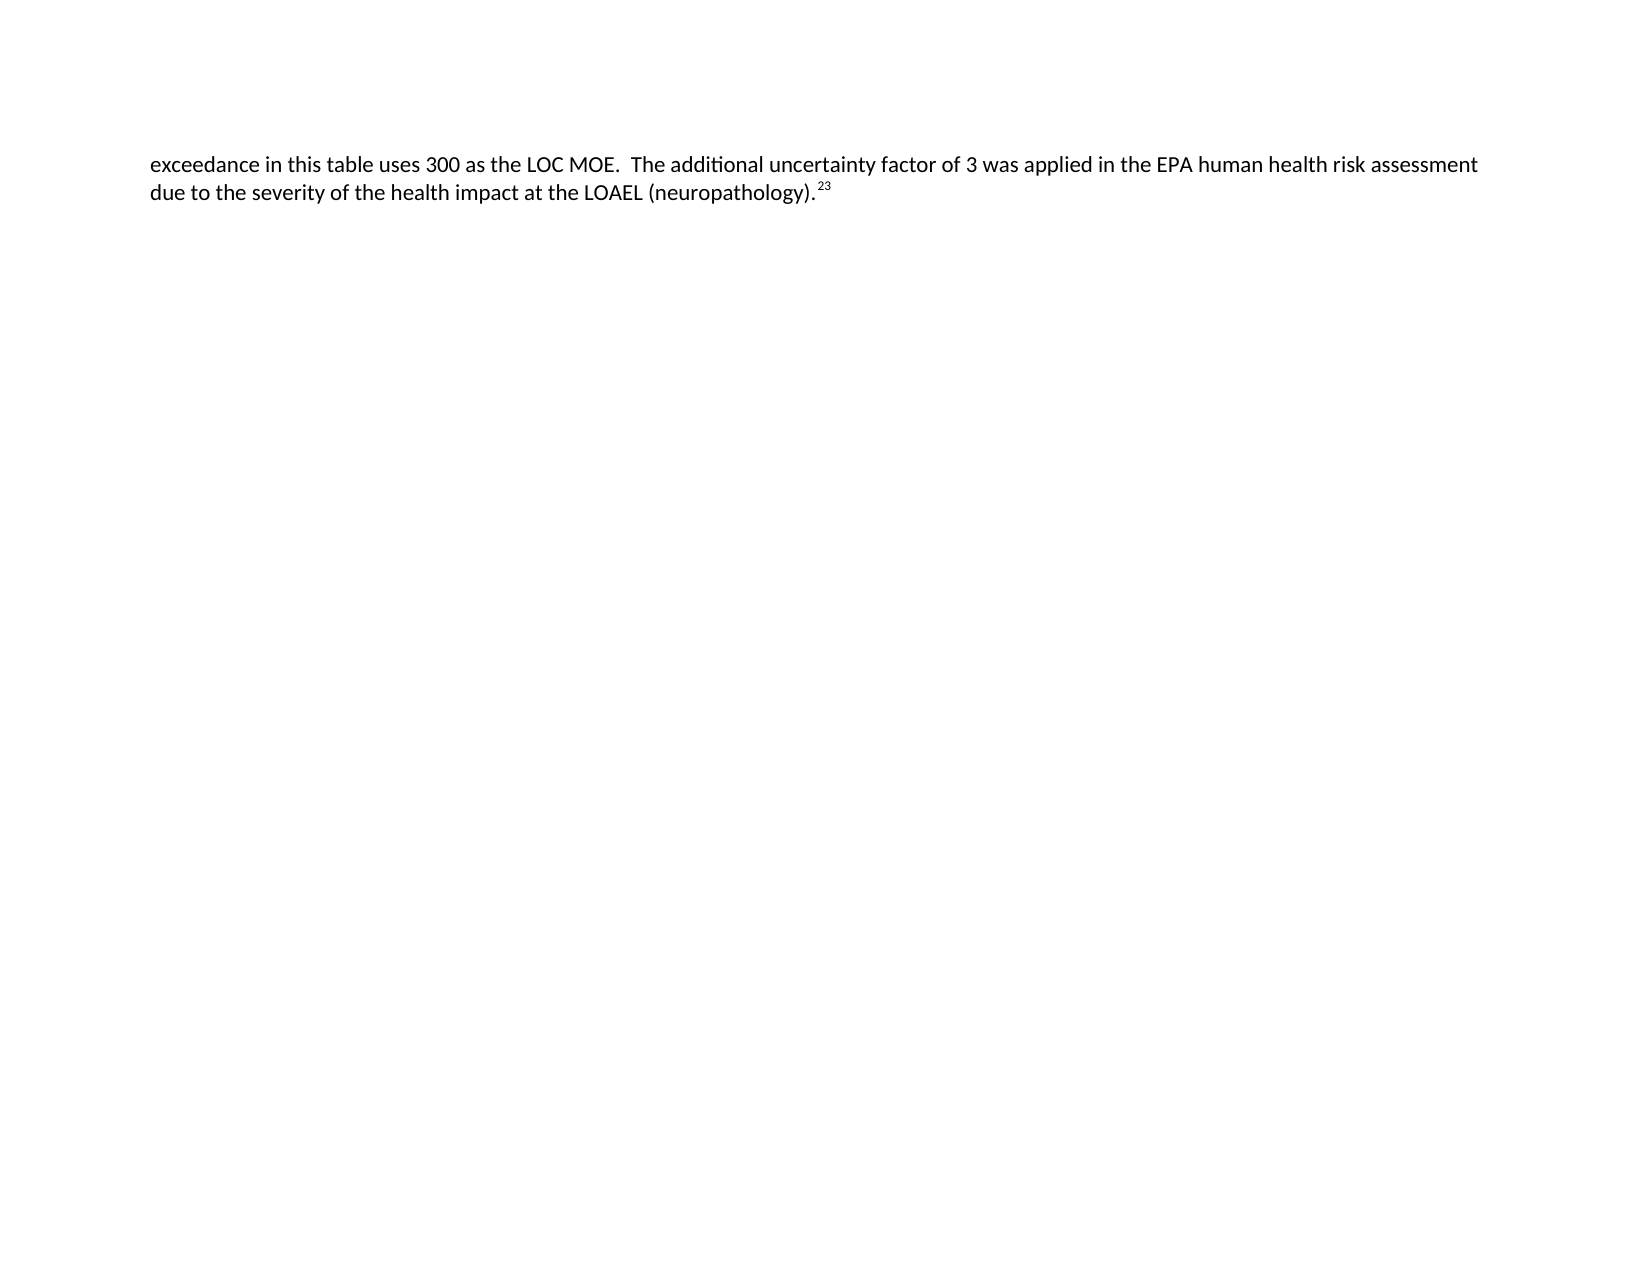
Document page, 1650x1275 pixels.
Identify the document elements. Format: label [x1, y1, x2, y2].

text [150, 150, 1500, 206]
